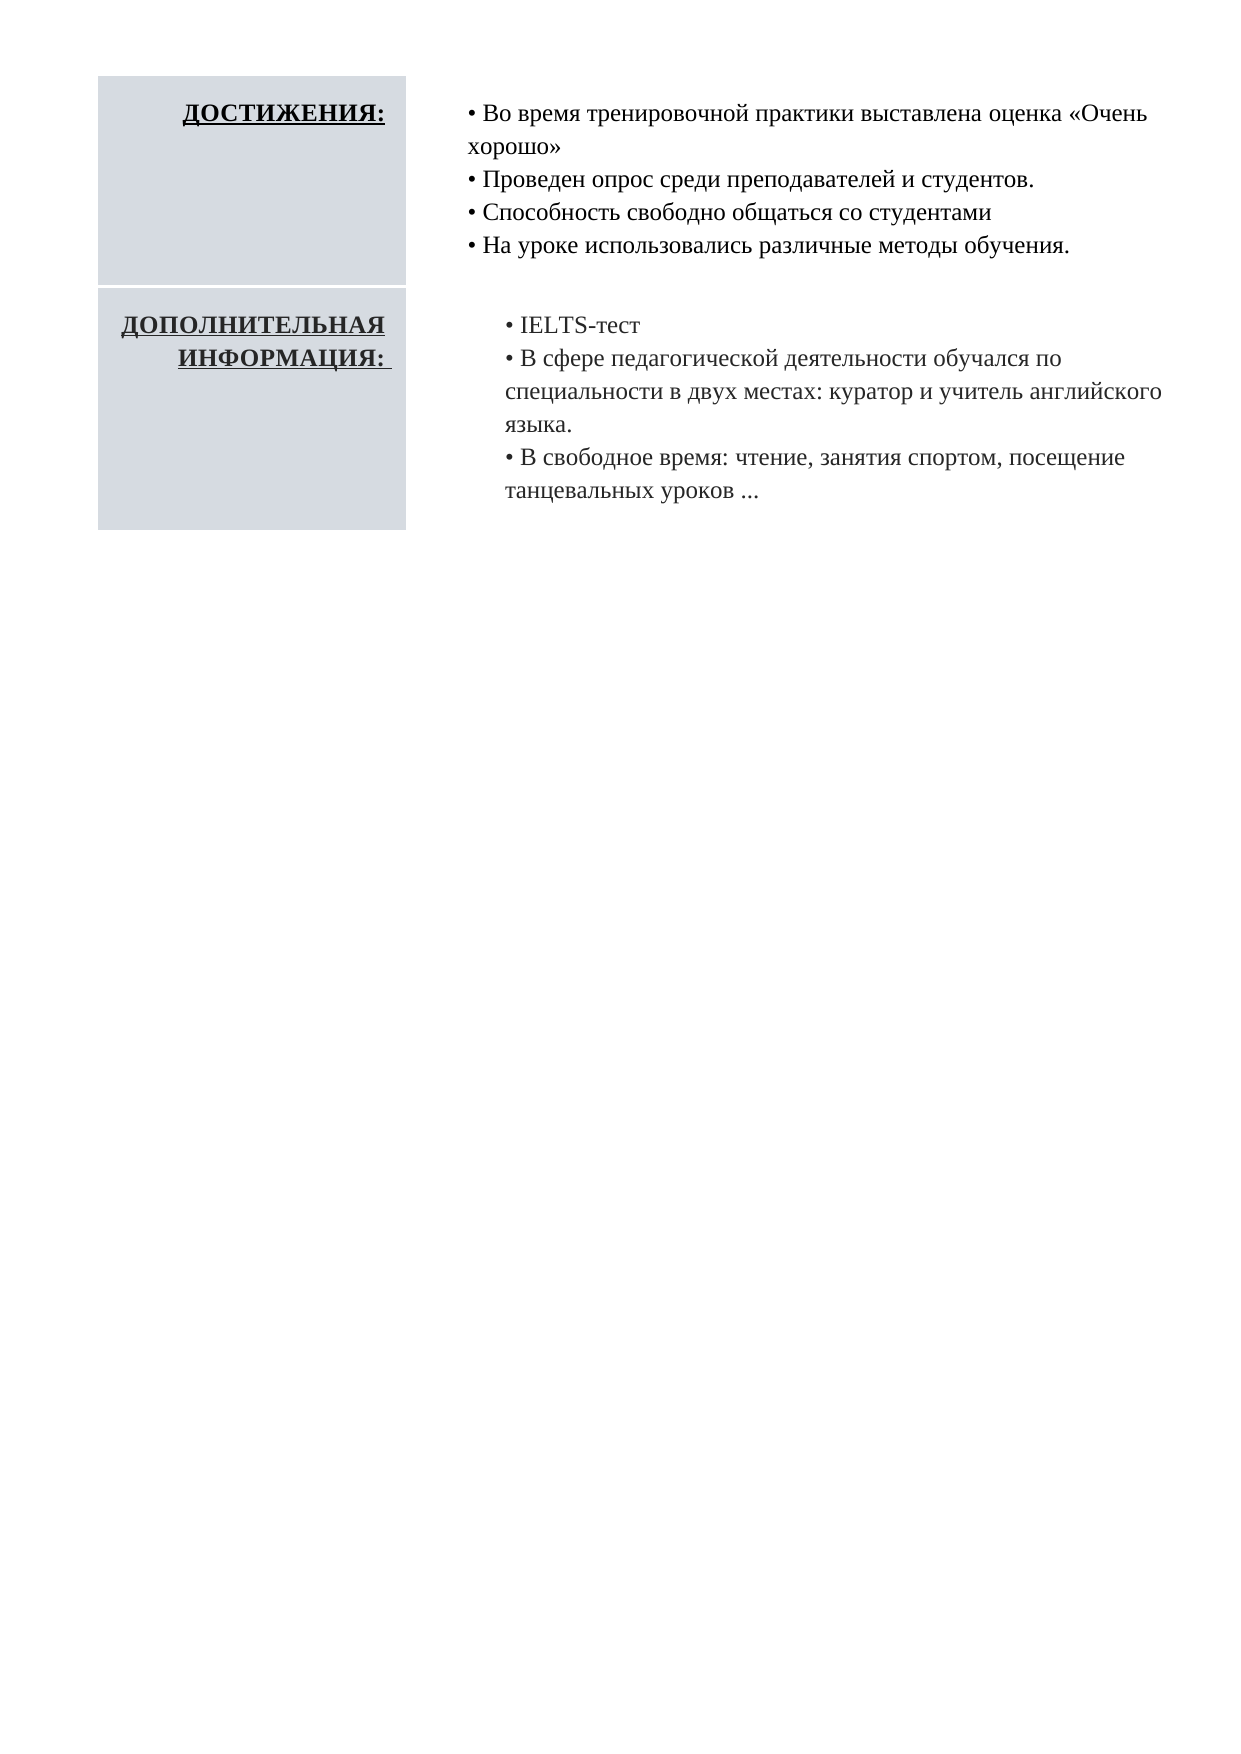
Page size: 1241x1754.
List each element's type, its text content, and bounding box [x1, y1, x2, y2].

table_cell ДОПОЛНИТЕЛЬНАЯ ИНФОРМАЦИЯ: [98, 288, 406, 530]
table_cell • Во время тренировочной практики выставлена ​​оценка «Очень хорошо» • Проведен опрос среди преподавателей и студентов. • Способность свободно общаться со студентами • На уроке использовались различные методы обучения. [409, 76, 1206, 285]
table_cell • IELTS-тест • В сфере педагогической деятельности обучался по специальности в двух местах: куратор и учитель английского языка. • В свободное время: чтение, занятия спортом, посещение танцевальных уроков ... [409, 288, 1206, 530]
table_cell ДОСТИЖЕНИЯ: [98, 76, 406, 285]
